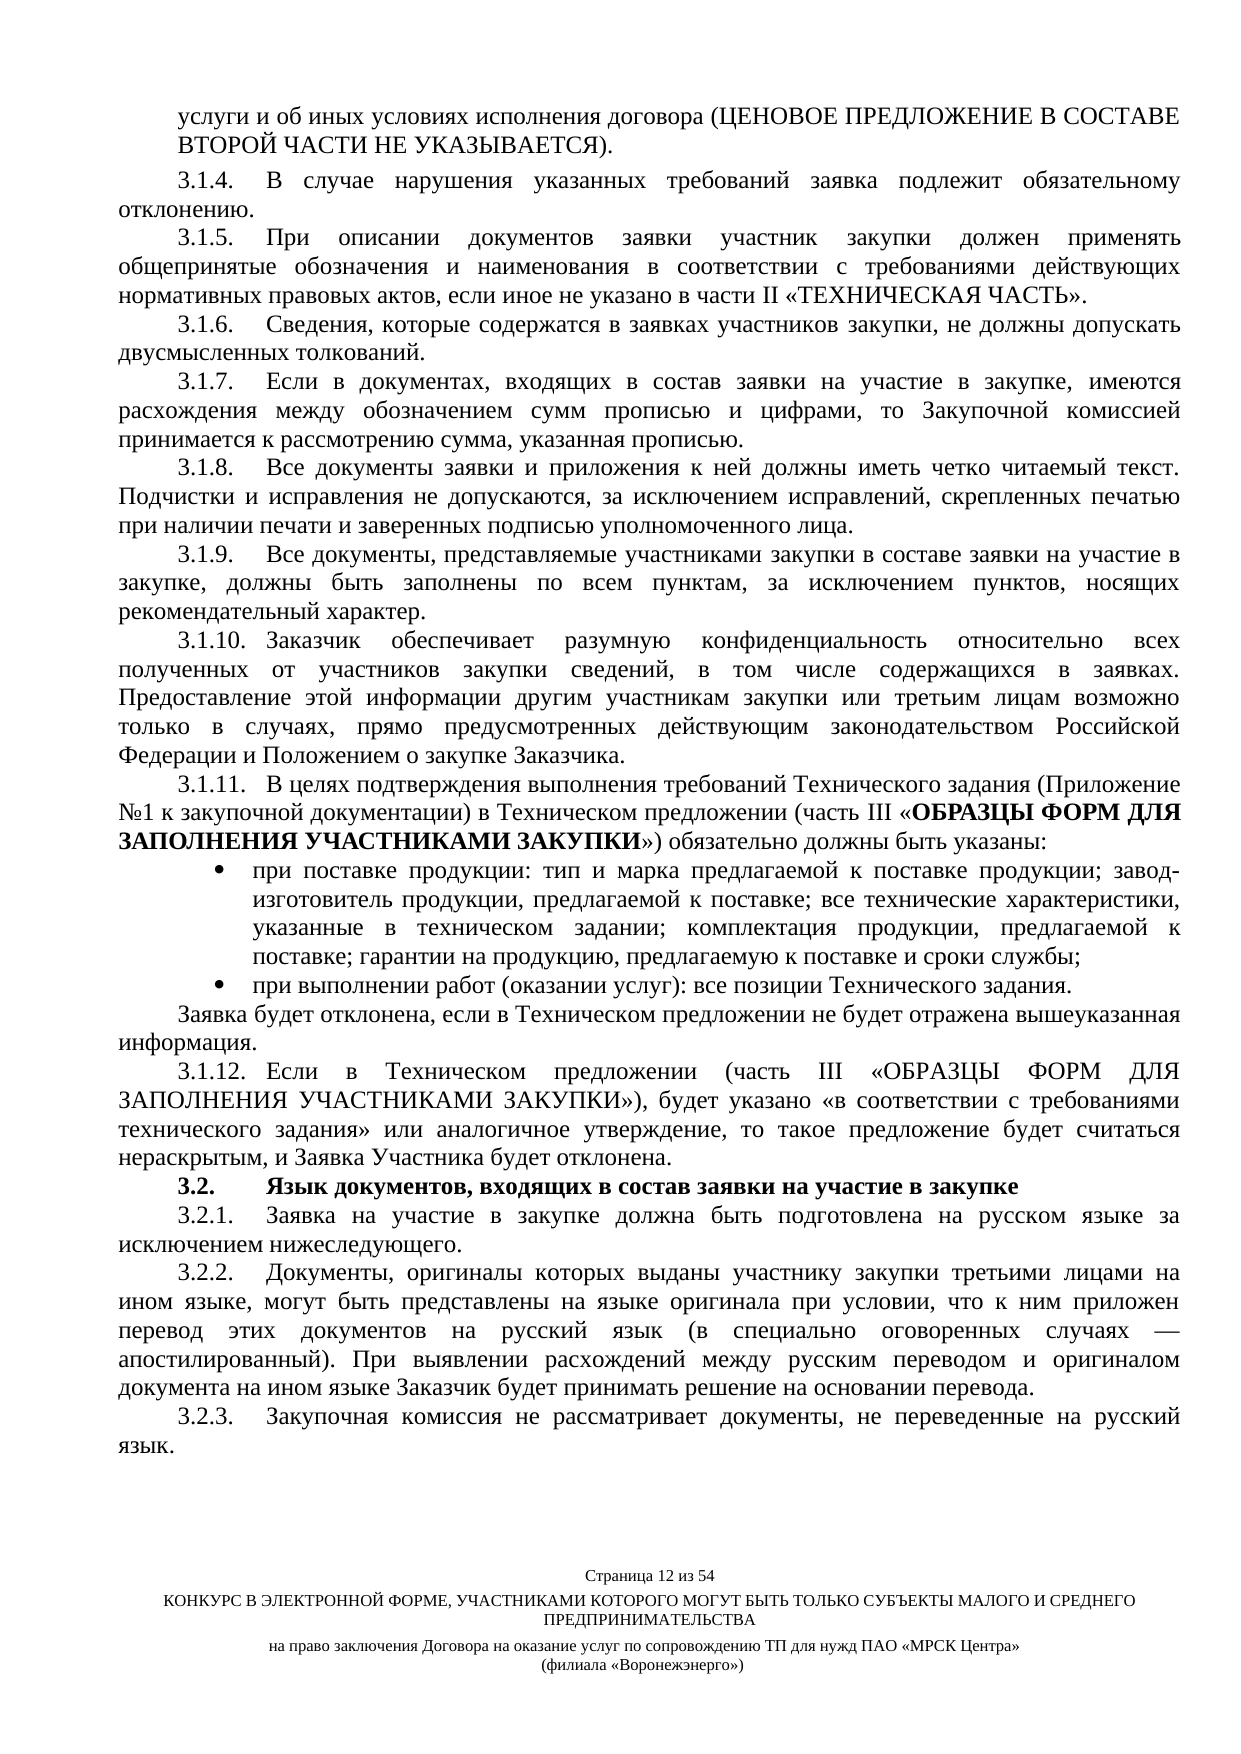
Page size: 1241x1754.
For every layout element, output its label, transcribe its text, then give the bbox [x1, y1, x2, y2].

subtitle Документы, оригиналы которых выданы участнику закупки третьими лицами на ином языке, могут быть представлены на языке оригинала при условии, что к ним приложен перевод этих документов на русский язык (в специально оговоренных случаях — апостилированный). При выявлении расхождений между русским переводом и оригиналом документа на ином языке Заказчик будет принимать решение на основании перевода. [118, 1257, 1181, 1401]
subtitle при поставке продукции: тип и марка предлагаемой к поставке продукции; завод-изготовитель продукции, предлагаемой к поставке; все технические характеристики, указанные в техническом задании; комплектация продукции, предлагаемой к поставке; гарантии на продукцию, предлагаемую к поставке и сроки службы; [215, 855, 1181, 970]
subtitle В целях подтверждения выполнения требований Технического задания (Приложение №1 к закупочной документации) в Техническом предложении (часть III «ОБРАЗЦЫ ФОРМ ДЛЯ ЗАПОЛНЕНИЯ УЧАСТНИКАМИ ЗАКУПКИ») обязательно должны быть указаны: [118, 769, 1181, 855]
subtitle Если в Техническом предложении (часть III «ОБРАЗЦЫ ФОРМ ДЛЯ ЗАПОЛНЕНИЯ УЧАСТНИКАМИ ЗАКУПКИ»), будет указано «в соответствии с требованиями технического задания» или аналогичное утверждение, то такое предложение будет считаться нераскрытым, и Заявка Участника будет отклонена. [118, 1056, 1181, 1171]
subtitle Заявка на участие в закупке должна быть подготовлена на русском языке за исключением нижеследующего. [118, 1200, 1181, 1257]
subtitle Сведения, которые содержатся в заявках участников закупки, не должны допускать двусмысленных толкований. [118, 309, 1181, 366]
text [177, 101, 1181, 159]
subtitle Все документы, представляемые участниками закупки в составе заявки на участие в закупке, должны быть заполнены по всем пунктам, за исключением пунктов, носящих рекомендательный характер. [118, 539, 1181, 625]
subtitle Заявка будет отклонена, если в Техническом предложении не будет отражена вышеуказанная информация. [118, 999, 1181, 1056]
subtitle при выполнении работ (оказании услуг): все позиции Технического задания. [215, 970, 1181, 999]
subtitle При описании документов заявки участник закупки должен применять общепринятые обозначения и наименования в соответствии с требованиями действующих нормативных правовых актов, если иное не указано в части II «ТЕХНИЧЕСКАЯ ЧАСТЬ». [118, 222, 1181, 309]
subtitle Язык документов, входящих в состав заявки на участие в закупке [118, 1171, 1181, 1200]
subtitle Все документы заявки и приложения к ней должны иметь четко читаемый текст. Подчистки и исправления не допускаются, за исключением исправлений, скрепленных печатью при наличии печати и заверенных подписью уполномоченного лица. [118, 452, 1181, 539]
subtitle Заказчик обеспечивает разумную конфиденциальность относительно всех полученных от участников закупки сведений, в том числе содержащихся в заявках. Предоставление этой информации другим участникам закупки или третьим лицам возможно только в случаях, прямо предусмотренных действующим законодательством Российской Федерации и Положением о закупке Заказчика. [118, 625, 1181, 769]
subtitle Закупочная комиссия не рассматривает документы, не переведенные на русский язык. [118, 1401, 1181, 1459]
subtitle Если в документах, входящих в состав заявки на участие в закупке, имеются расхождения между обозначением сумм прописью и цифрами, то Закупочной комиссией принимается к рассмотрению сумма, указанная прописью. [118, 366, 1181, 452]
subtitle В случае нарушения указанных требований заявка подлежит обязательному отклонению. [118, 165, 1181, 222]
